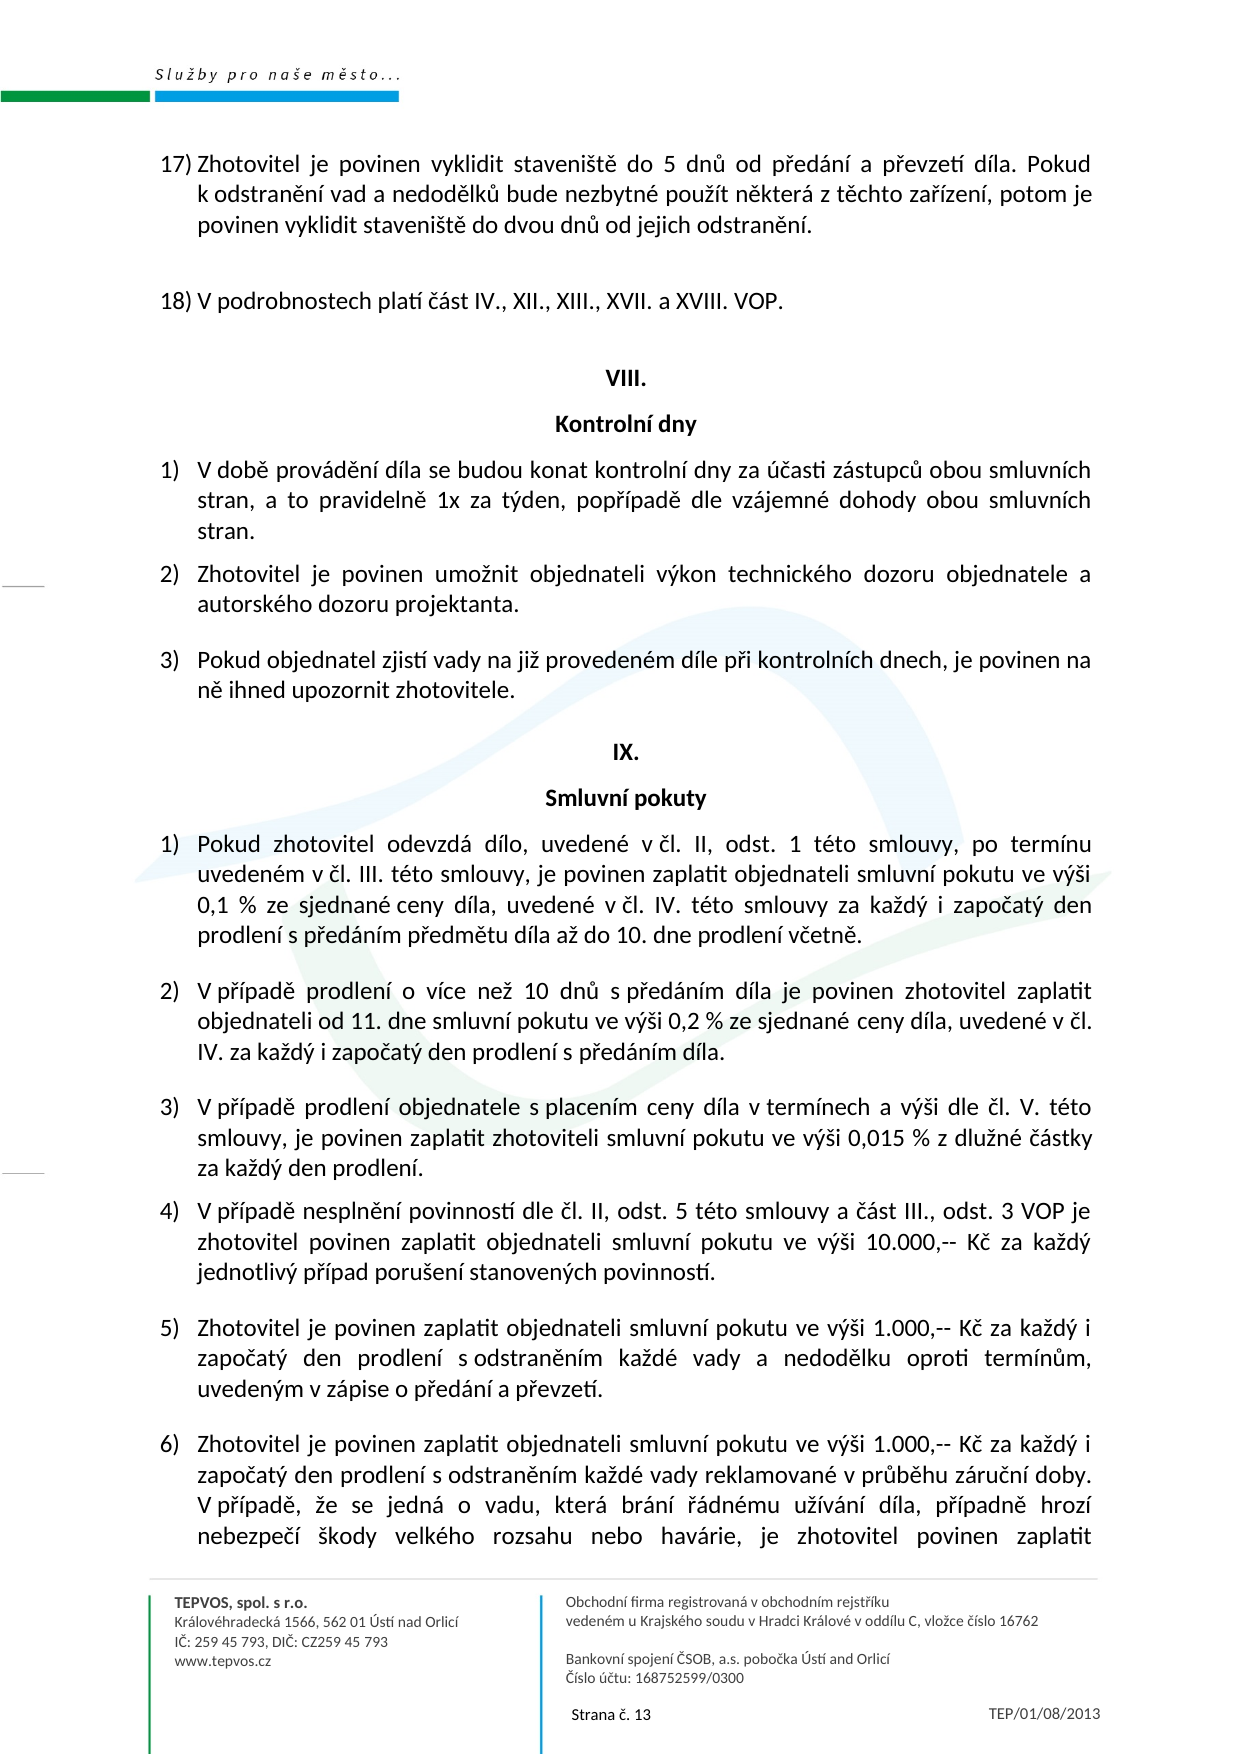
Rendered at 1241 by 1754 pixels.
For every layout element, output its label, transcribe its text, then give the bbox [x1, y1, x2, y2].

list V podrobnostech platí část IV., XII., XIII., XVII. a XVIII. VOP. [159, 285, 1092, 316]
text IX. [159, 736, 1092, 766]
text Kontrolní dny [159, 408, 1092, 438]
list Pokud zhotovitel odevzdá dílo, uvedené v čl. II, odst. 1 této smlouvy, po termínu uvedeném v čl. III. této smlouvy, je povinen zaplatit objednateli smluvní pokutu ve výši 0,1 % ze sjednané ceny díla, uvedené v čl. IV. této smlouvy za každý i započatý den prodlení s předáním předmětu díla až do 10. dne prodlení včetně. [159, 828, 1092, 950]
picture [0, 0, 1241, 1754]
list Zhotovitel je povinen umožnit objednateli výkon technického dozoru objednatele a autorského dozoru projektanta. [159, 558, 1092, 619]
list V případě prodlení objednatele s placením ceny díla v termínech a výši dle čl. V. této smlouvy, je povinen zaplatit zhotoviteli smluvní pokutu ve výši 0,015 % z dlužné částky za každý den prodlení. [159, 1091, 1092, 1183]
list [159, 1428, 1092, 1551]
text VIII. [159, 362, 1092, 392]
list V případě prodlení o více než 10 dnů s předáním díla je povinen zhotovitel zaplatit objednateli od 11. dne smluvní pokutu ve výši 0,2 % ze sjednané ceny díla, uvedené v čl. IV. za každý i započatý den prodlení s předáním díla. [159, 975, 1092, 1066]
list V případě nesplnění povinností dle čl. II, odst. 5 této smlouvy a část III., odst. 3 VOP je zhotovitel povinen zaplatit objednateli smluvní pokutu ve výši 10.000,-- Kč za každý jednotlivý případ porušení stanovených povinností. [159, 1195, 1092, 1287]
text Smluvní pokuty [159, 782, 1092, 812]
list Pokud objednatel zjistí vady na již provedeném díle při kontrolních dnech, je povinen na ně ihned upozornit zhotovitele. [159, 644, 1092, 705]
list Zhotovitel je povinen zaplatit objednateli smluvní pokutu ve výši 1.000,-- Kč za každý i započatý den prodlení s odstraněním každé vady a nedodělku oproti termínům, uvedeným v zápise o předání a převzetí. [159, 1312, 1092, 1403]
list Zhotovitel je povinen vyklidit staveniště do 5 dnů od předání a převzetí díla. Pokud k odstranění vad a nedodělků bude nezbytné použít některá z těchto zařízení, potom je povinen vyklidit staveniště do dvou dnů od jejich odstranění. [159, 148, 1092, 239]
list V době provádění díla se budou konat kontrolní dny za účasti zástupců obou smluvních stran, a to pravidelně 1x za týden, popřípadě dle vzájemné dohody obou smluvních stran. [159, 454, 1092, 546]
